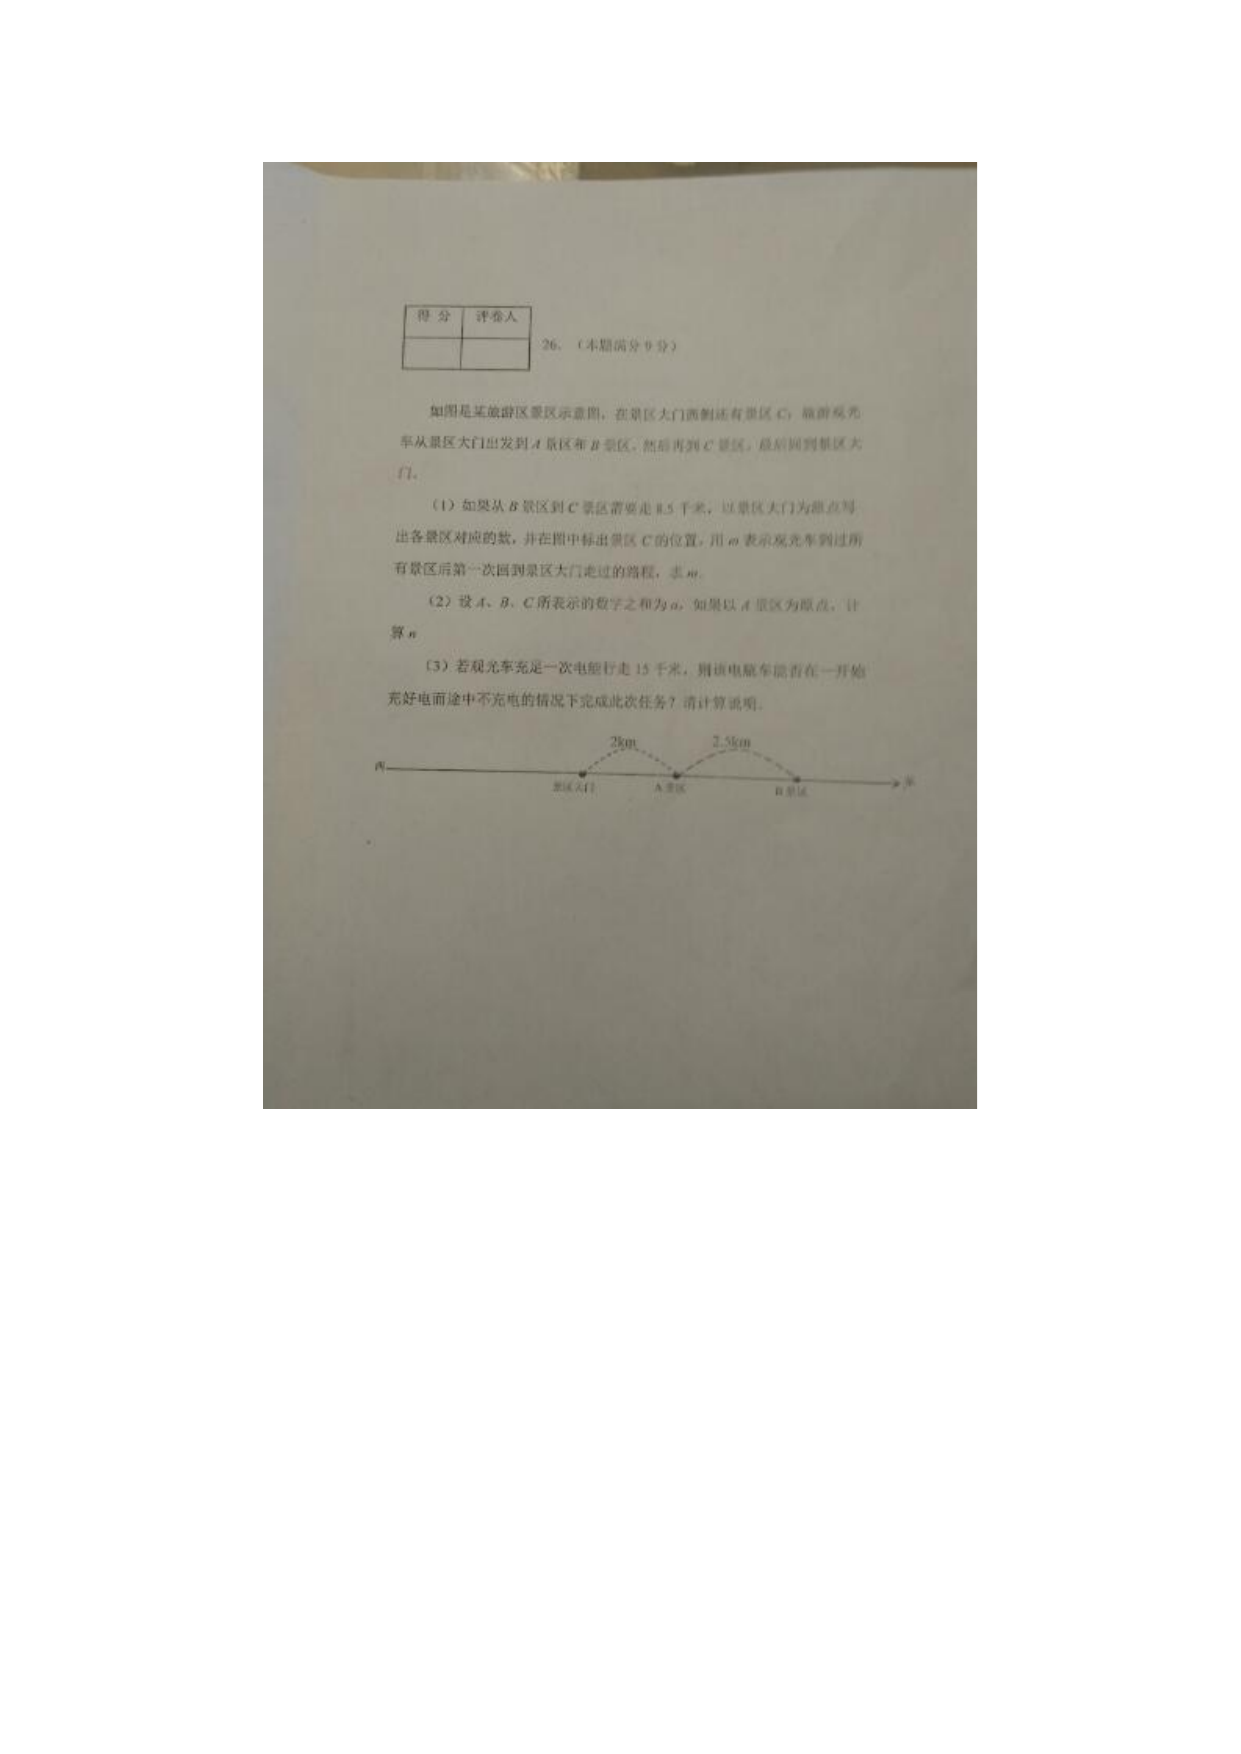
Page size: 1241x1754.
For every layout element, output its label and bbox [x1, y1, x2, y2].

picture [263, 162, 978, 1109]
